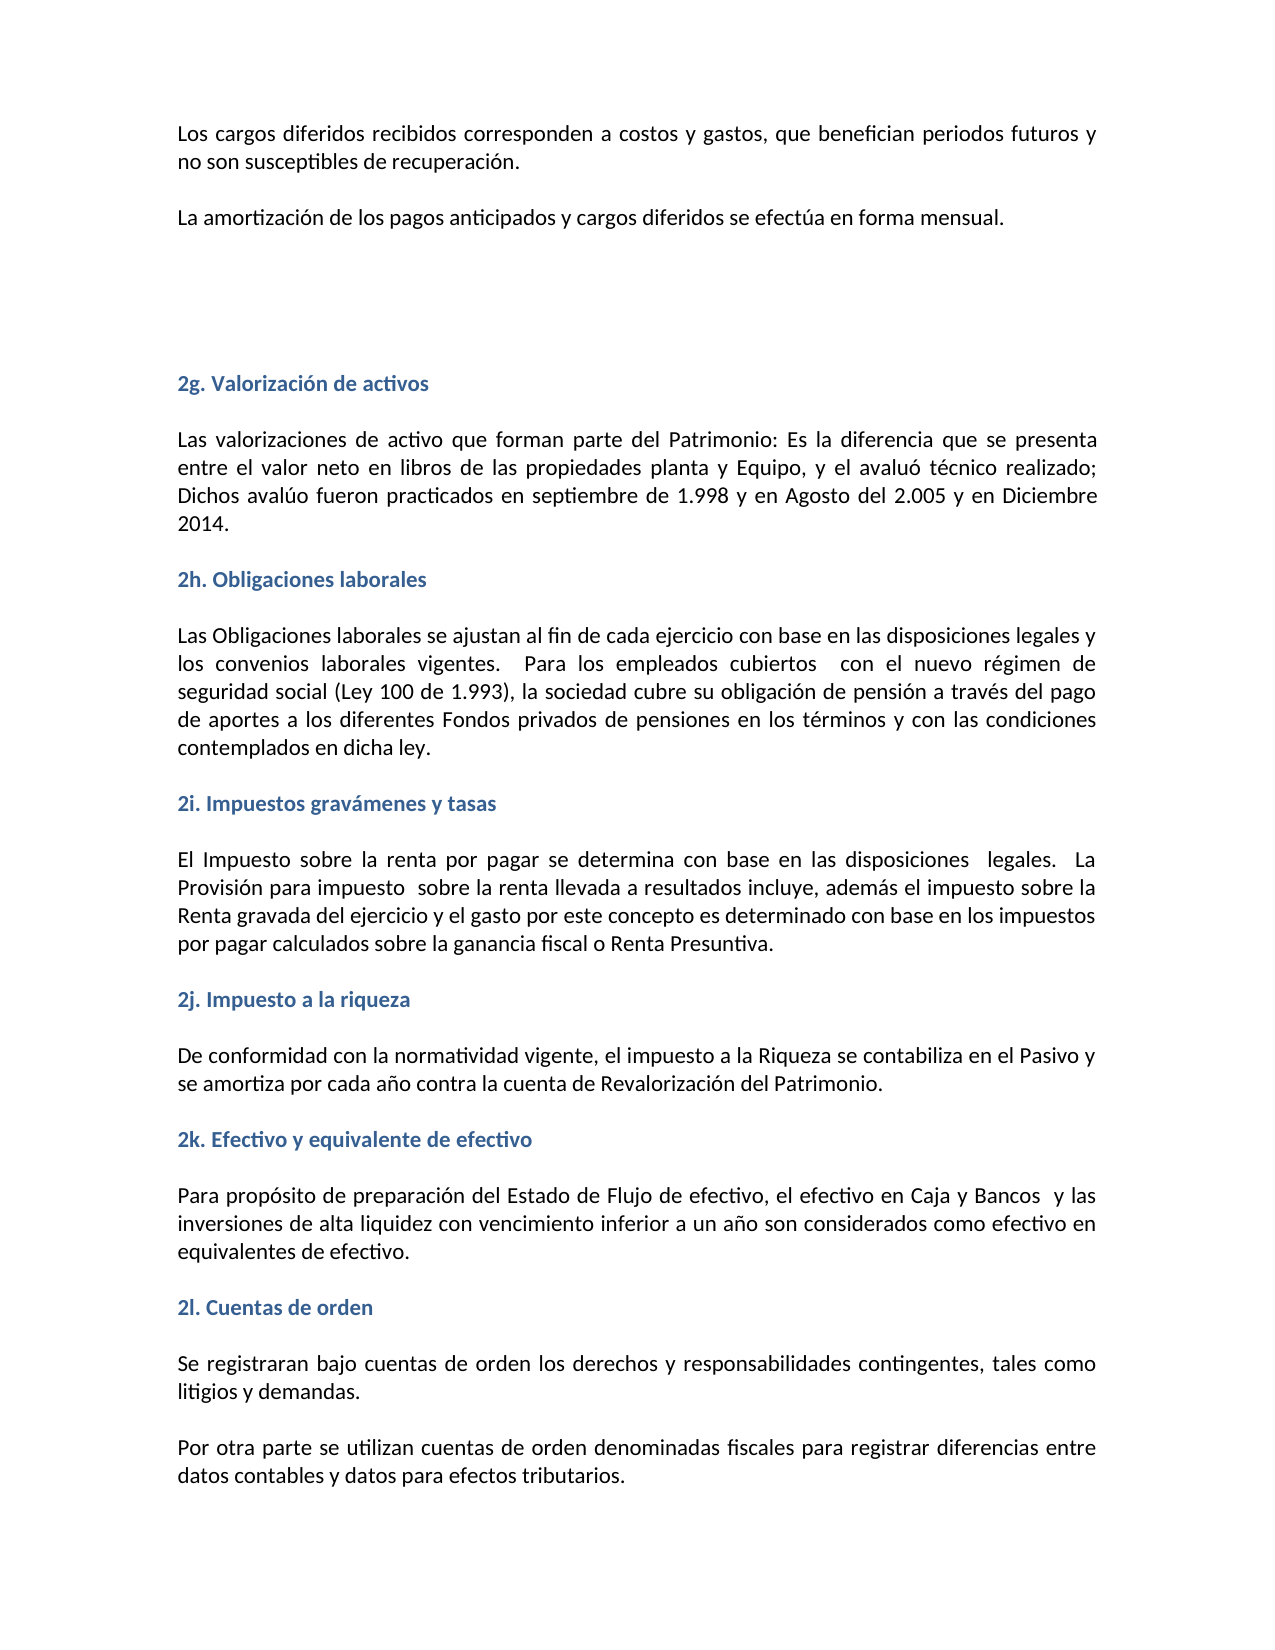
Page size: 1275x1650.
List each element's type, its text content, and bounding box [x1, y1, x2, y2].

subtitle 2h. Obligaciones laborales [177, 565, 1098, 593]
subtitle 2l. Cuentas de orden [177, 1293, 1098, 1321]
subtitle 2k. Efectivo y equivalente de efectivo [177, 1125, 1098, 1153]
text Se registraran bajo cuentas de orden los derechos y responsabilidades contingentes, tales como litigios y demandas. [177, 1349, 1098, 1405]
text Las valorizaciones de activo que forman parte del Patrimonio: Es la diferencia que se presenta entre el valor neto en libros de las propiedades planta y Equipo, y el avaluó técnico realizado; Dichos avalúo fueron practicados en septiembre de 1.998 y en Agosto del 2.005 y en Diciembre 2014. [177, 425, 1098, 537]
text Las Obligaciones laborales se ajustan al fin de cada ejercicio con base en las disposiciones legales y los convenios laborales vigentes. Para los empleados cubiertos con el nuevo régimen de seguridad social (Ley 100 de 1.993), la sociedad cubre su obligación de pensión a través del pago de aportes a los diferentes Fondos privados de pensiones en los términos y con las condiciones contemplados en dicha ley. [177, 621, 1098, 761]
text La amortización de los pagos anticipados y cargos diferidos se efectúa en forma mensual. [177, 203, 1098, 232]
text Por otra parte se utilizan cuentas de orden denominadas fiscales para registrar diferencias entre datos contables y datos para efectos tributarios. [177, 1433, 1098, 1489]
text Para propósito de preparación del Estado de Flujo de efectivo, el efectivo en Caja y Bancos y las inversiones de alta liquidez con vencimiento inferior a un año son considerados como efectivo en equivalentes de efectivo. [177, 1181, 1098, 1265]
subtitle 2i. Impuestos gravámenes y tasas [177, 789, 1098, 817]
text El Impuesto sobre la renta por pagar se determina con base en las disposiciones legales. La Provisión para impuesto sobre la renta llevada a resultados incluye, además el impuesto sobre la Renta gravada del ejercicio y el gasto por este concepto es determinado con base en los impuestos por pagar calculados sobre la ganancia fiscal o Renta Presuntiva. [177, 845, 1098, 957]
text De conformidad con la normatividad vigente, el impuesto a la Riqueza se contabiliza en el Pasivo y se amortiza por cada año contra la cuenta de Revalorización del Patrimonio. [177, 1041, 1098, 1097]
subtitle 2j. Impuesto a la riqueza [177, 985, 1098, 1013]
text Los cargos diferidos recibidos corresponden a costos y gastos, que benefician periodos futuros y no son susceptibles de recuperación. [177, 119, 1098, 176]
subtitle 2g. Valorización de activos [177, 369, 1098, 397]
